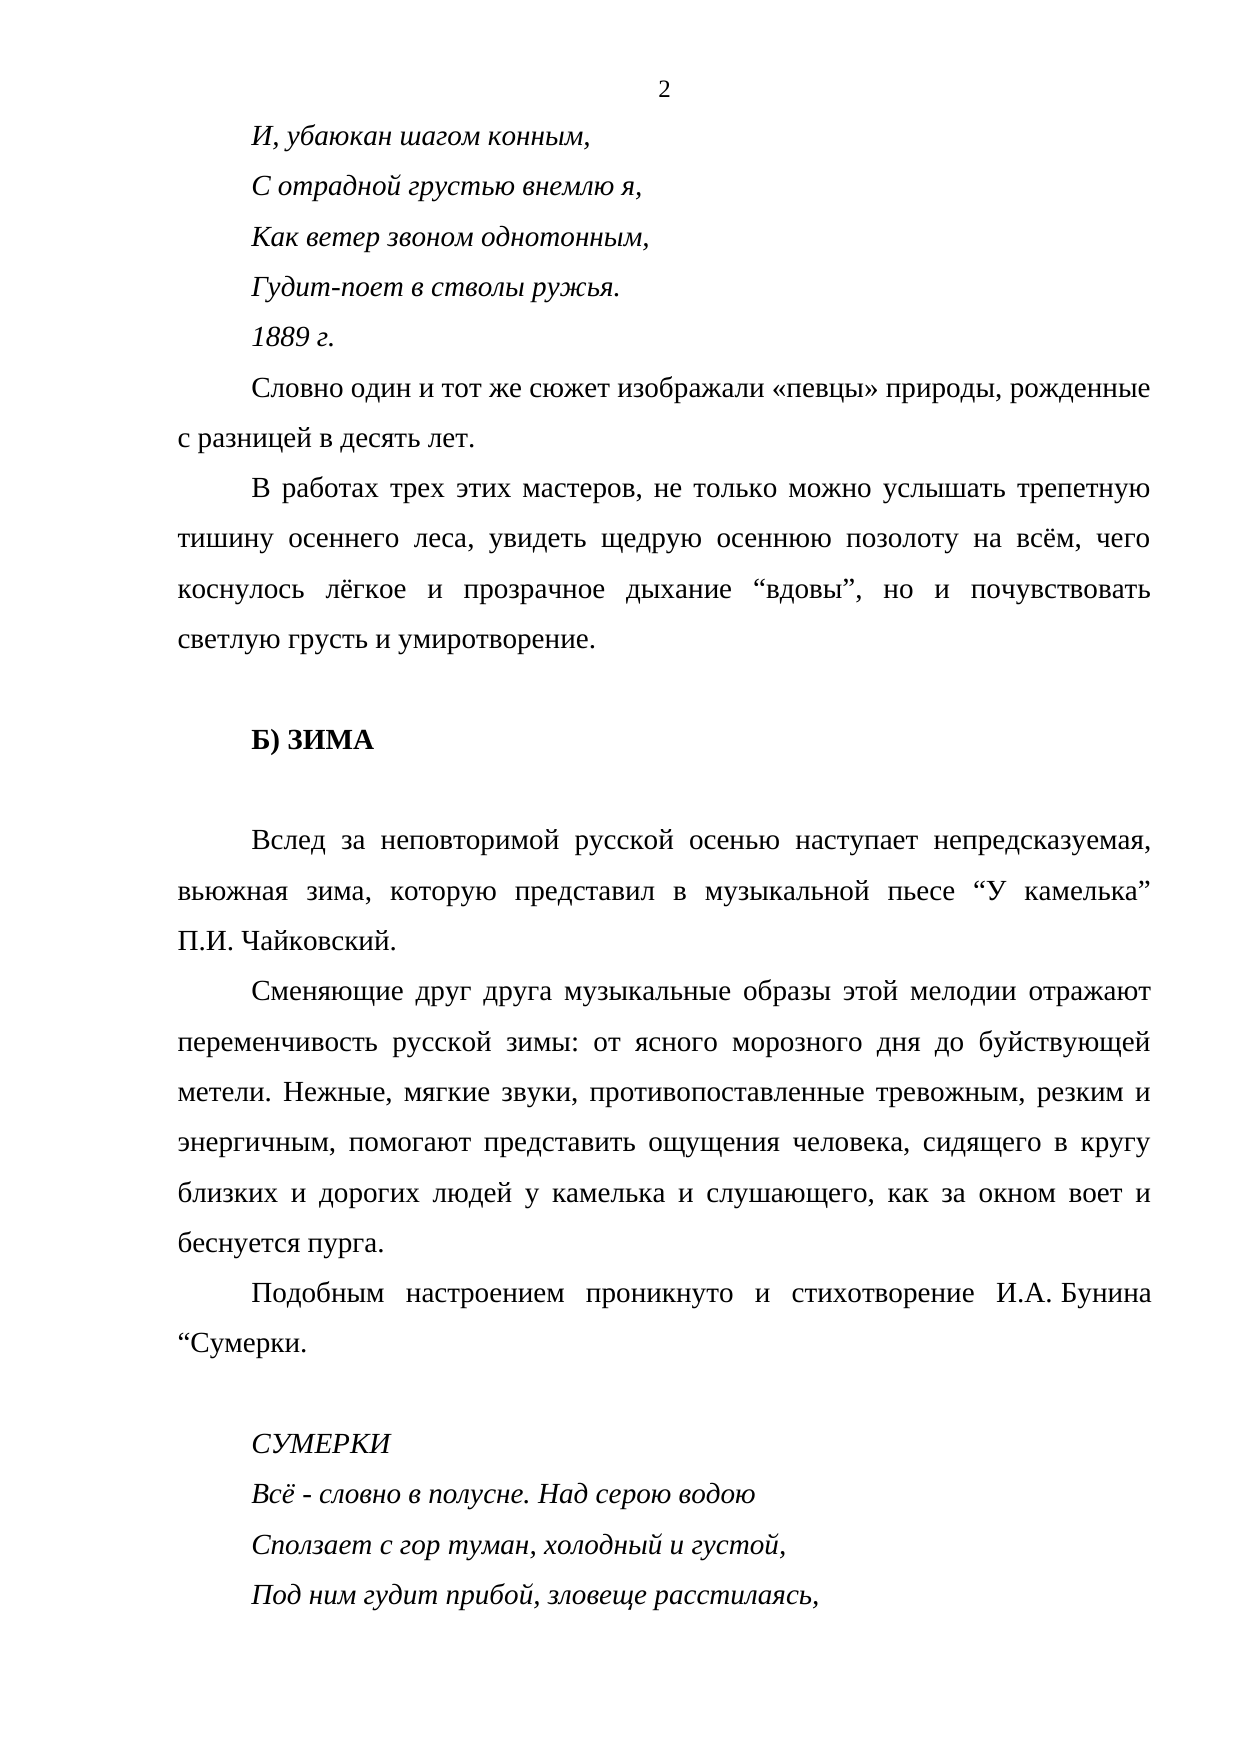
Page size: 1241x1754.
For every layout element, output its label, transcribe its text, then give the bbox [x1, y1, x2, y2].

text Вслед за неповторимой русской осенью наступает непредсказуемая, вьюжная зима, которую представил в музыкальной пьесе “У камелька” П.И. Чайковский. [177, 822, 1152, 957]
text Сменяющие друг друга музыкальные образы этой мелодии отражают переменчивость русской зимы: от ясного морозного дня до буйствующей метели. Нежные, мягкие звуки, противопоставленные тревожным, резким и энергичным, помогают представить ощущения человека, сидящего в кругу близких и дорогих людей у камелька и слушающего, как за окном воет и беснуется пурга. [177, 973, 1152, 1258]
text Как ветер звоном однотонным, [177, 219, 1152, 252]
text И, убаюкан шагом конным, [177, 118, 1152, 152]
text Гудит-поет в стволы ружья. [177, 269, 1152, 303]
text Сползает с гор туман, холодный и густой, [177, 1527, 1152, 1560]
text Под ним гудит прибой, зловеще расстилаясь, [177, 1577, 1152, 1611]
text С отрадной грустью внемлю я, [177, 168, 1152, 202]
text В работах трех этих мастеров, не только можно услышать трепетную тишину осеннего леса, увидеть щедрую осеннюю позолоту на всём, чего коснулось лёгкое и прозрачное дыхание “вдовы”, но и почувствовать светлую грусть и умиротворение. [177, 470, 1152, 655]
text Словно один и тот же сюжет изображали «певцы» природы, рожденные с разницей в десять лет. [177, 370, 1152, 453]
text . [177, 319, 1152, 353]
text Подобным настроением проникнуто и стихотворение И.А. Бунина “Сумерки. [177, 1275, 1152, 1359]
text Б) ЗИМА [177, 722, 1152, 755]
text СУМЕРКИ [177, 1426, 1152, 1460]
text Всё - словно в полусне. Над серою водою [177, 1477, 1152, 1510]
